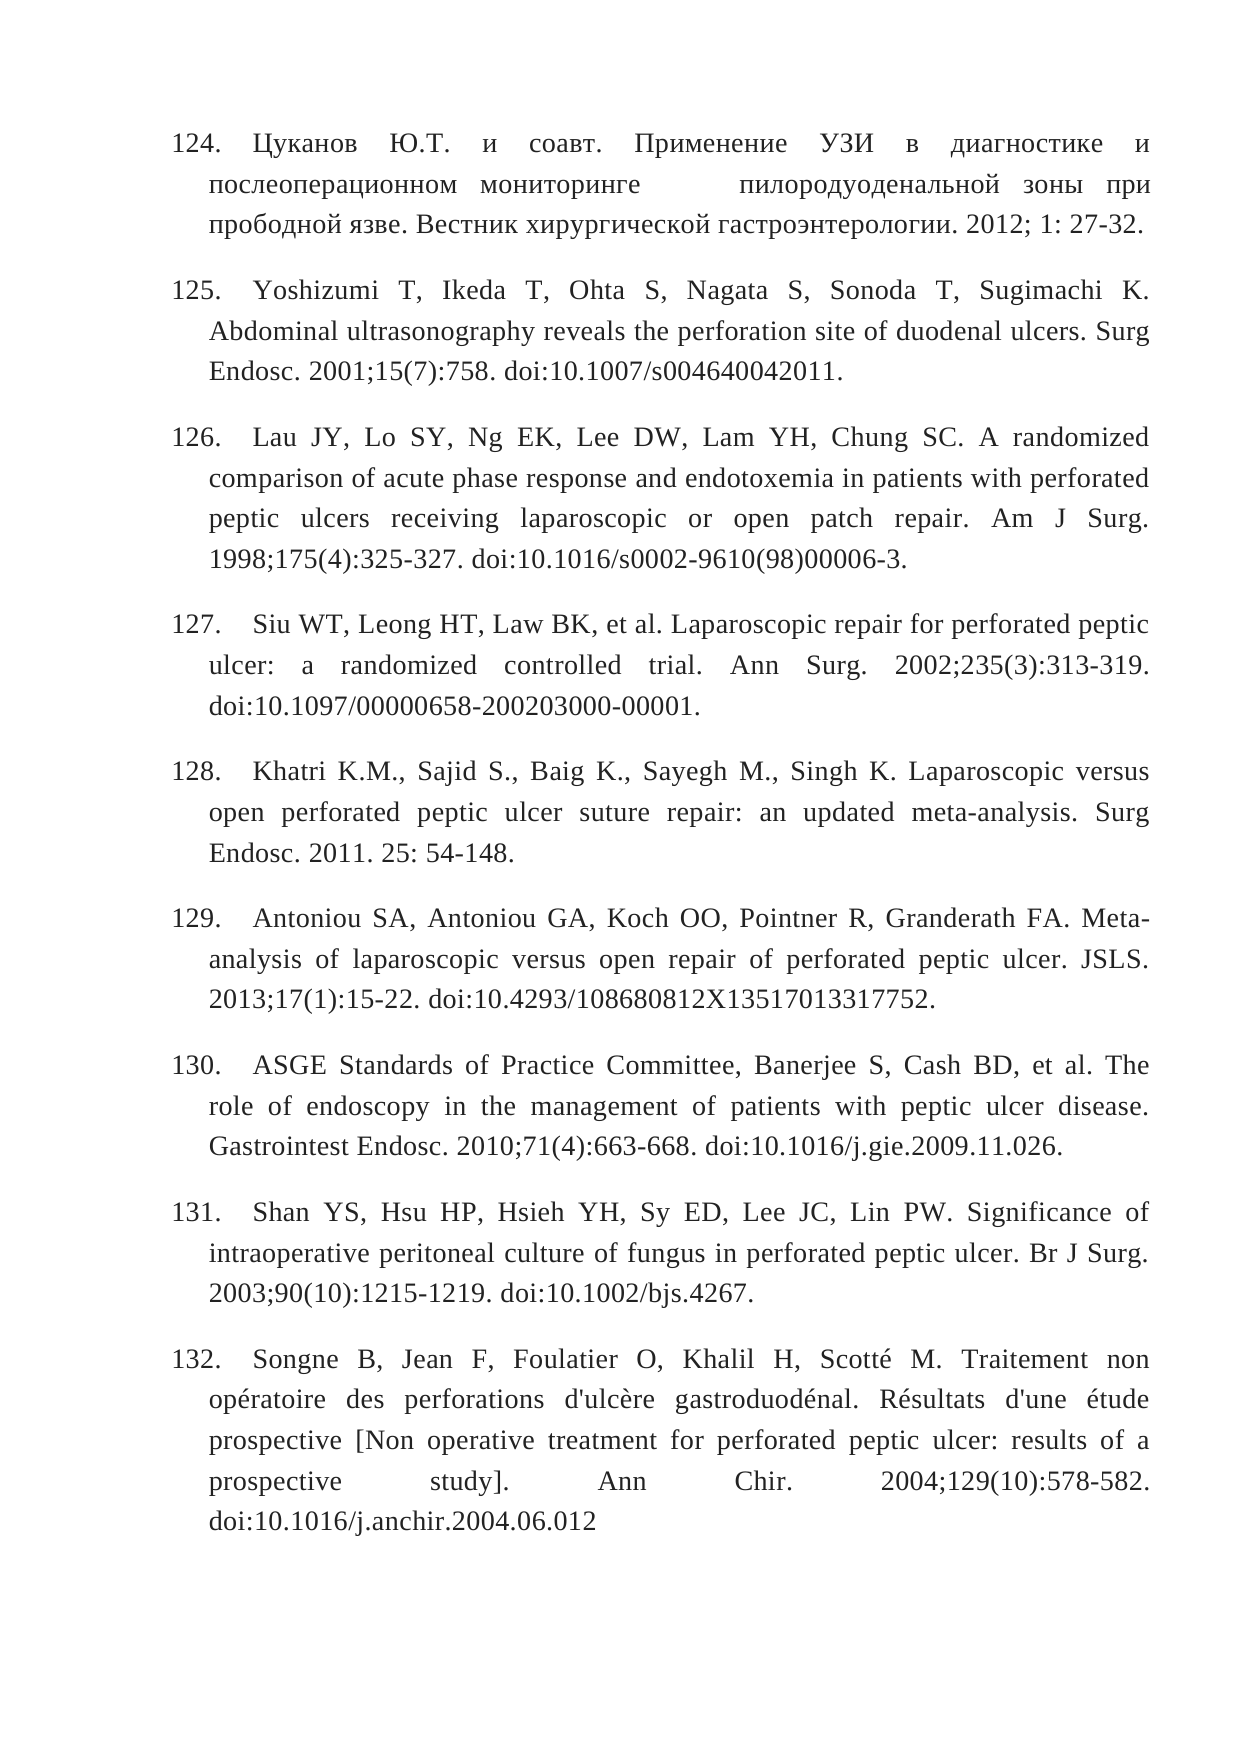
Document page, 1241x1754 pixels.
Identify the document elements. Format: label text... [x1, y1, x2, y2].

list Khatri K.M., Sajid S., Baig K., Sayegh M., Singh K. Laparoscopic versus open perforated peptic ulcer suture repair: an updated meta-analysis. Surg Endosc. 2011. 25: 54-148. [171, 746, 1152, 868]
list Yoshizumi T, Ikeda T, Ohta S, Nagata S, Sonoda T, Sugimachi K. Abdominal ultrasonography reveals the perforation site of duodenal ulcers. Surg Endosc. 2001;15(7):758. doi:10.1007/s004640042011. [171, 265, 1152, 387]
list Shan YS, Hsu HP, Hsieh YH, Sy ED, Lee JC, Lin PW. Significance of intraoperative peritoneal culture of fungus in perforated peptic ulcer. Br J Surg. 2003;90(10):1215-1219. doi:10.1002/bjs.4267. [171, 1187, 1152, 1309]
list Antoniou SA, Antoniou GA, Koch OO, Pointner R, Granderath FA. Meta-analysis of laparoscopic versus open repair of perforated peptic ulcer. JSLS. 2013;17(1):15-22. doi:10.4293/108680812X13517013317752. [171, 893, 1152, 1015]
list Lau JY, Lo SY, Ng EK, Lee DW, Lam YH, Chung SC. A randomized comparison of acute phase response and endotoxemia in patients with perforated peptic ulcers receiving laparoscopic or open patch repair. Am J Surg. 1998;175(4):325-327. doi:10.1016/s0002-9610(98)00006-3. [171, 412, 1152, 574]
list Цуканов Ю.Т. и соавт. Применение УЗИ в диагностике и послеоперационном мониторинге пилородуоденальной зоны при прободной язве. Вестник хирургической гастроэнтерологии. 2012; 1: 27-32. [171, 118, 1152, 240]
list ASGE Standards of Practice Committee, Banerjee S, Cash BD, et al. The role of endoscopy in the management of patients with peptic ulcer disease. Gastrointest Endosc. 2010;71(4):663-668. doi:10.1016/j.gie.2009.11.026. [171, 1040, 1152, 1162]
list Siu WT, Leong HT, Law BK, et al. Laparoscopic repair for perforated peptic ulcer: a randomized controlled trial. Ann Surg. 2002;235(3):313-319. doi:10.1097/00000658-200203000-00001. [171, 599, 1152, 721]
list Songne B, Jean F, Foulatier O, Khalil H, Scotté M. Traitement non opératoire des perforations d'ulcère gastroduodénal. Résultats d'une étude prospective [Non operative treatment for perforated peptic ulcer: results of a prospective study]. Ann Chir. 2004;129(10):578-582. doi:10.1016/j.anchir.2004.06.012 [171, 1334, 1152, 1537]
